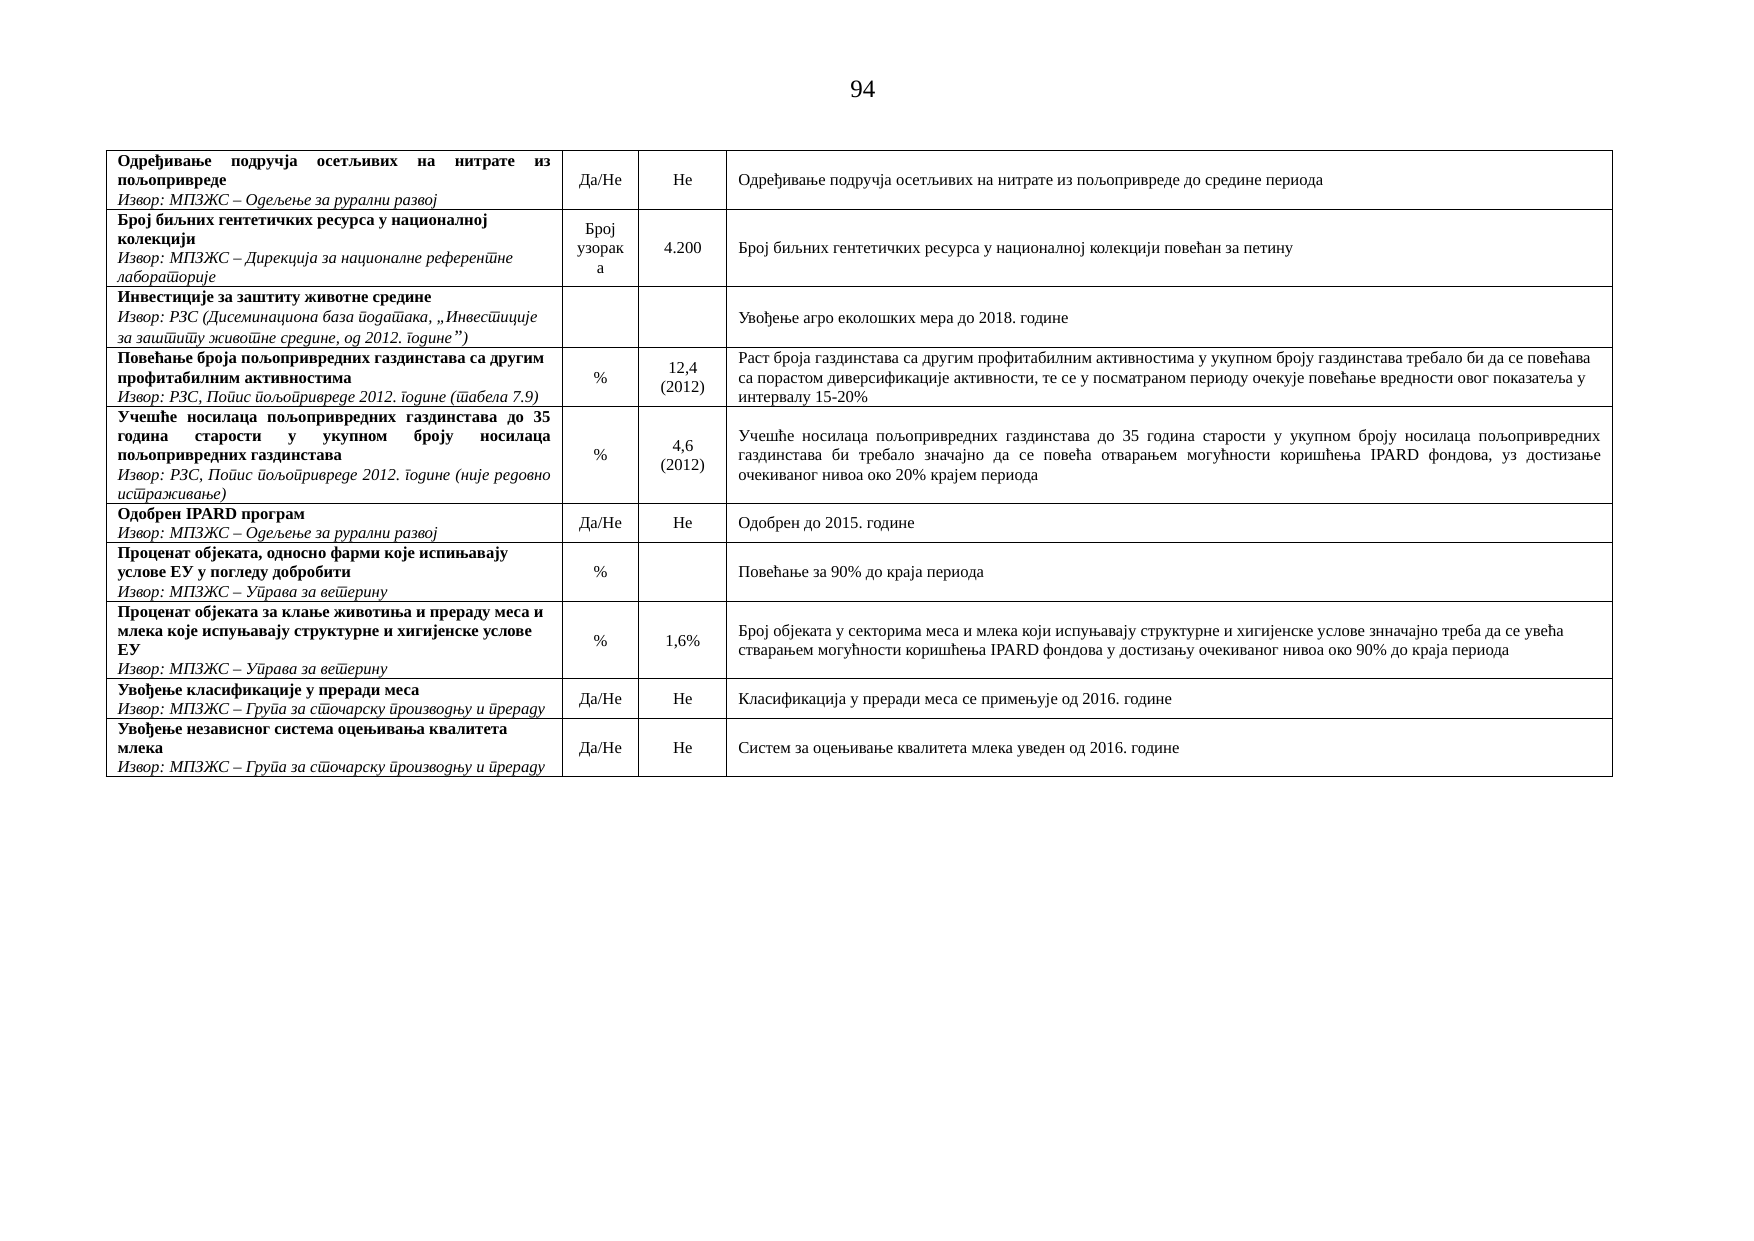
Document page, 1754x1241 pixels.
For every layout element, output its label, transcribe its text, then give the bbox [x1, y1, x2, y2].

table_cell Да/Не [563, 719, 638, 776]
table_cell Увођење независног система оцењивања квалитета млека Извор: МПЗЖС – Група за сточарску производњу и прераду [107, 719, 562, 776]
table_cell Не [639, 679, 726, 718]
table_cell Увођење класификације у преради меса Извор: МПЗЖС – Група за сточарску производњу и прераду [107, 679, 562, 718]
table_cell % [563, 348, 638, 406]
table_cell Увођење агро еколошких мера до 2018. године [727, 287, 1612, 347]
table_cell Одобрен до 2015. године [727, 504, 1612, 542]
table_cell [639, 287, 726, 347]
table_cell Систем за оцењивање квалитета млека уведен од 2016. године [727, 719, 1612, 776]
table_cell % [563, 543, 638, 601]
table_cell Одобрен IPARD програм Извор: МПЗЖС – Одељење за рурални развој [107, 504, 562, 542]
table_cell Број објеката у секторима меса и млека који испуњавају структурне и хигијенске услове знначајно треба да се увећа стварањем могућности коришћења IPARD фондова у достизању очекиваног нивоа око 90% до краја периода [727, 602, 1612, 678]
table_cell Одређивање подручја осетљивих на нитрате из пољопривреде до средине периода [727, 151, 1612, 208]
table_cell Број биљних гентетичких ресурса у националној колекцији Извор: МПЗЖС – Дирекција за националне референтне лабораторије [107, 210, 562, 286]
table_cell Да/Не [563, 504, 638, 542]
table_cell 4.200 [639, 210, 726, 286]
table_cell Инвестиције за заштиту животне средине Извор: РЗС (Дисеминациона база података, „Инвестиције за заштиту животне средине, од 2012. године”) [107, 287, 562, 347]
table_cell % [563, 602, 638, 678]
table_cell 4,6 (2012) [639, 407, 726, 503]
table_cell Повећање броја пољопривредних газдинстава са другим профитабилним активностима Извор: РЗС, Попис пољопривреде 2012. године (табела 7.9) [107, 348, 562, 406]
table_cell Број биљних гентетичких ресурса у националној колекцији повећан за петину [727, 210, 1612, 286]
table_cell [639, 543, 726, 601]
table_cell Проценат објеката, односно фарми које испињавају услове ЕУ у погледу добробити Извор: МПЗЖС – Управа за ветерину [107, 543, 562, 601]
table_cell Број узорака [563, 210, 638, 286]
table_cell Не [639, 151, 726, 208]
table_cell Не [639, 719, 726, 776]
table_cell Учешће носилаца пољопривредних газдинстава до 35 година старости у укупном броју носилаца пољопривредних газдинстава би требало значајно да се повећа отварањем могућности коришћења IPARD фондова, уз достизање очекиваног нивоа око 20% крајем периода [727, 407, 1612, 503]
table_cell Повећање за 90% до краја периода [727, 543, 1612, 601]
table_cell 1,6% [639, 602, 726, 678]
table_cell 12,4 (2012) [639, 348, 726, 406]
table_cell Да/Не [563, 679, 638, 718]
table_cell [563, 287, 638, 347]
table_cell Проценат објеката за клање животиња и прераду меса и млека које испуњавају структурне и хигијенске услове ЕУ Извор: МПЗЖС – Управа за ветерину [107, 602, 562, 678]
table_cell Класификација у преради меса се примењује од 2016. године [727, 679, 1612, 718]
table_cell Учешће носилаца пољопривредних газдинстава до 35 година старости у укупном броју носилаца пољопривредних газдинстава Извор: РЗС, Попис пољопривреде 2012. године (није редовно истраживање) [107, 407, 562, 503]
table_cell Раст броја газдинстава са другим профитабилним активностима у укупном броју газдинстава требало би да се повећава са порастом диверсификације активности, те се у посматраном периоду очекује повећање вредности овог показатеља у интервалу 15-20% [727, 348, 1612, 406]
table_cell Не [639, 504, 726, 542]
table_cell % [563, 407, 638, 503]
table_cell Да/Не [563, 151, 638, 208]
table_cell Одређивање подручја осетљивих на нитрате из пољопривреде Извор: МПЗЖС – Одељење за рурални развој [107, 151, 562, 208]
